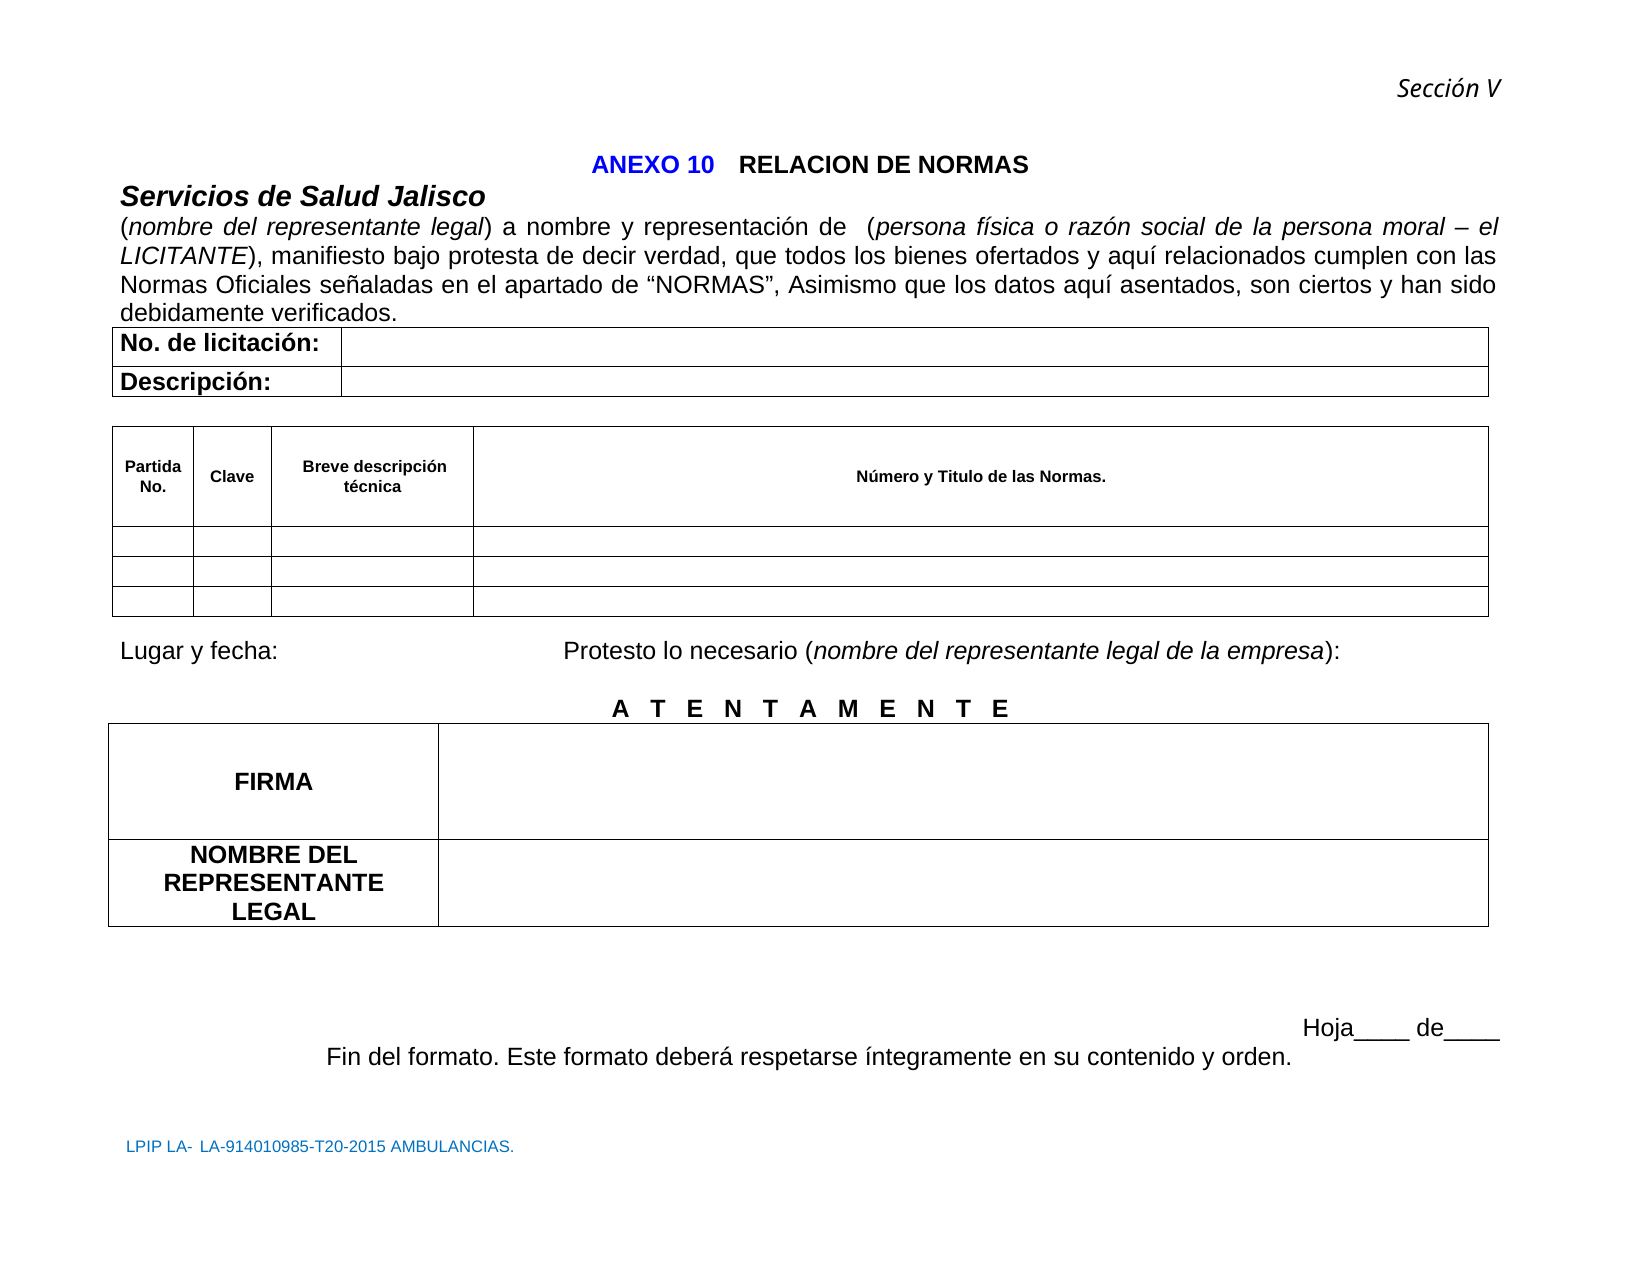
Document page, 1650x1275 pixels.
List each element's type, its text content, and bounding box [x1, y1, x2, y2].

text Servicios de Salud Jalisco [120, 178, 1500, 212]
text ATENTAMENTE [120, 694, 1500, 722]
table_cell [194, 587, 271, 616]
text Hoja____ de____ [120, 1013, 1500, 1042]
table_header [439, 724, 1488, 838]
table_cell [194, 527, 271, 556]
table_header Número y Titulo de las Normas. [474, 427, 1488, 526]
table_cell [342, 367, 1488, 396]
table_cell [194, 557, 271, 586]
text (nombre del representante legal) a nombre y representación de (persona física o razón social de la persona moral – el LICITANTE), manifiesto bajo protesta de decir verdad, que todos los bienes ofertados y aquí relacionados cumplen con las Normas Oficiales señaladas en el apartado de “NORMAS”, Asimismo que los datos aquí asentados, son ciertos y han sido debidamente verificados. [120, 212, 1500, 327]
text ANEXO 10 RELACION DE NORMAS [120, 150, 1500, 178]
table_header No. de licitación: [113, 328, 341, 366]
table_cell [113, 557, 193, 586]
table_cell [474, 587, 1488, 616]
table_cell [113, 527, 193, 556]
text Fin del formato. Este formato deberá respetarse íntegramente en su contenido y orden. [120, 1042, 1500, 1071]
table_header Partida No. [113, 427, 193, 526]
table_cell [474, 557, 1488, 586]
table_cell NOMBRE DEL REPRESENTANTE LEGAL [109, 840, 438, 926]
table_cell [272, 587, 473, 616]
table_header Clave [194, 427, 271, 526]
table_cell [113, 587, 193, 616]
table_cell [439, 840, 1488, 926]
table_header [342, 328, 1488, 366]
table_cell [474, 527, 1488, 556]
table_cell [272, 557, 473, 586]
text Lugar y fecha: Protesto lo necesario (nombre del representante legal de la empresa): [120, 636, 1500, 665]
table_cell [272, 527, 473, 556]
table_header Breve descripción técnica [272, 427, 473, 526]
table_cell Descripción: [113, 367, 341, 396]
table_header FIRMA [109, 724, 438, 838]
